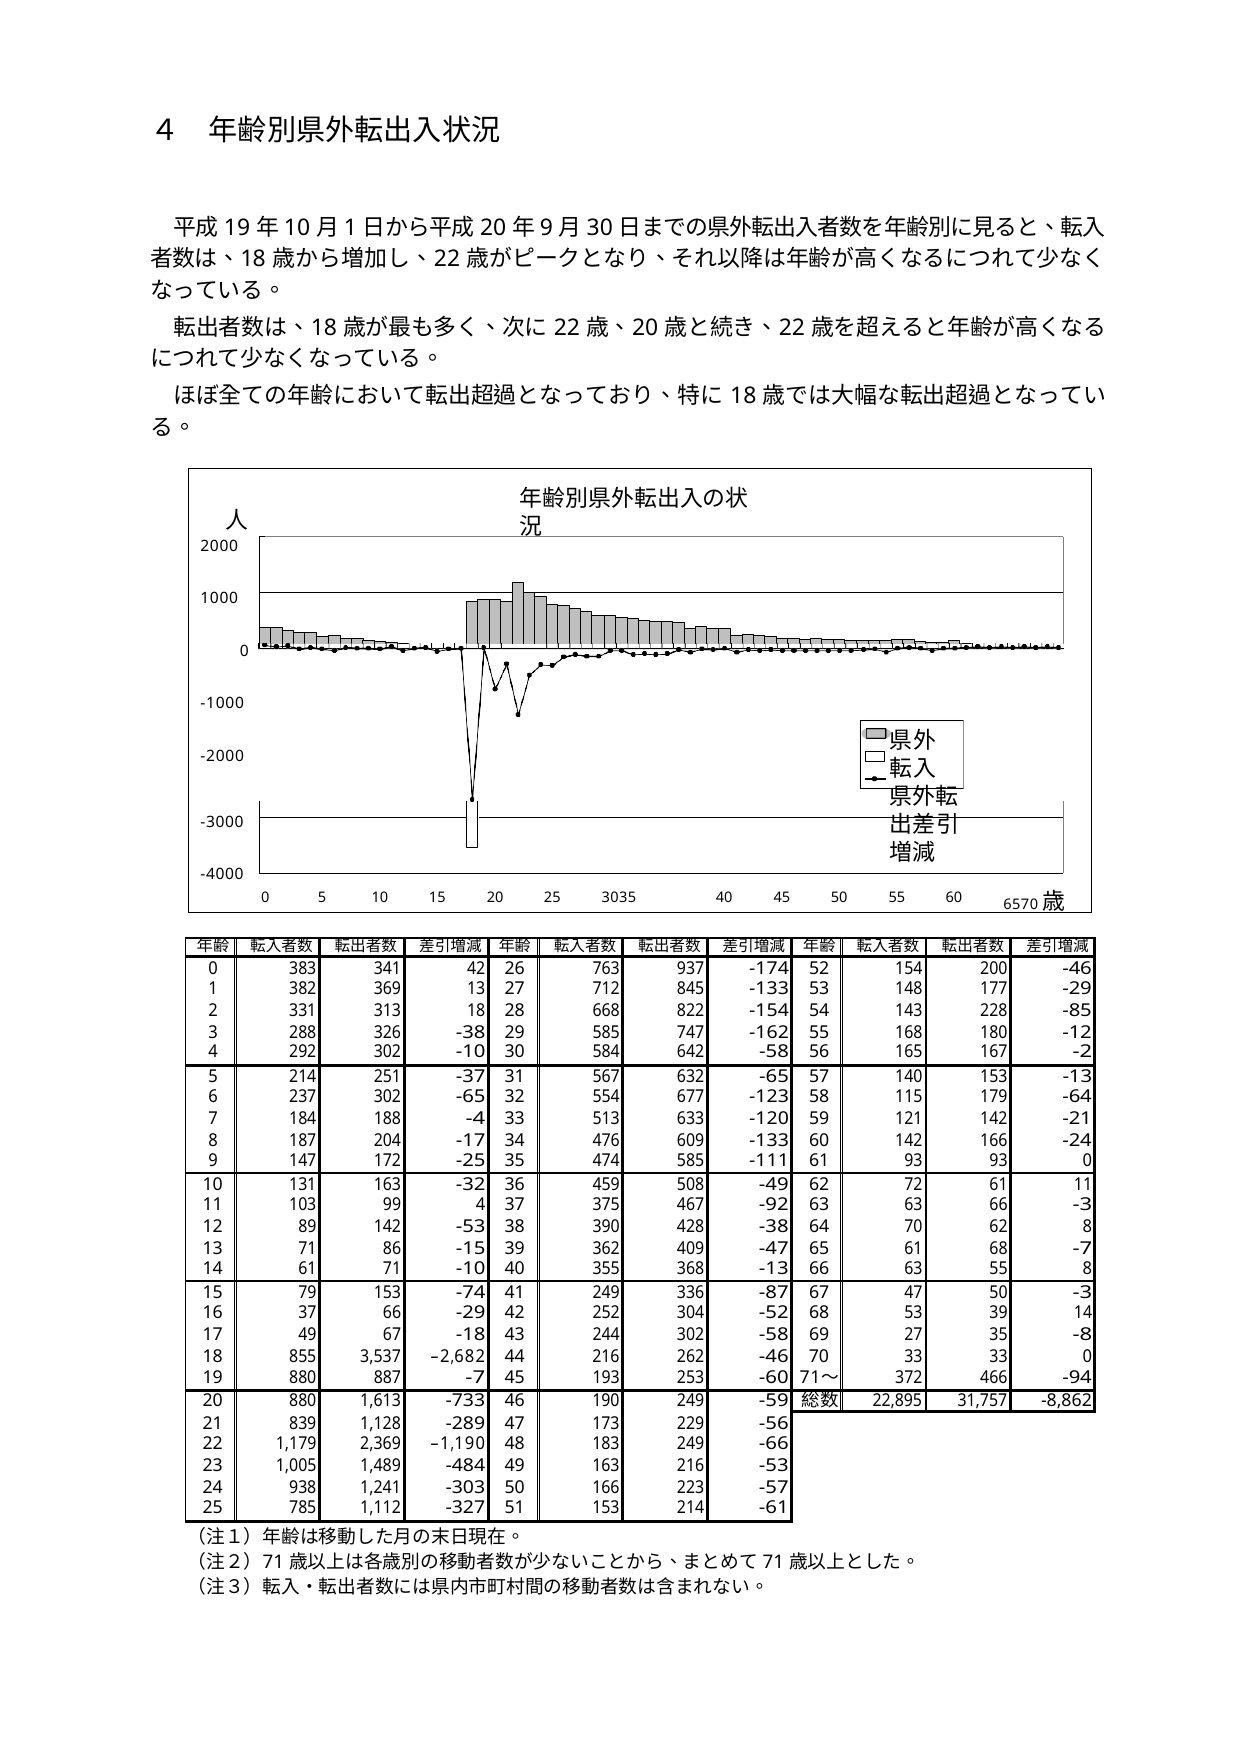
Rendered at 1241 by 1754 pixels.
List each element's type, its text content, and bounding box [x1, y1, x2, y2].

table_cell 585 [624, 1153, 706, 1172]
table_cell -8,862 [1012, 1392, 1093, 1410]
table_cell 41 [490, 1282, 537, 1303]
table_cell -8 [1012, 1325, 1093, 1347]
table_cell 165 [843, 1045, 925, 1063]
table_cell -2,682 [406, 1347, 487, 1369]
table_cell 121 [843, 1109, 925, 1131]
table_cell 131 [237, 1174, 318, 1195]
table_header 差引増減 [709, 939, 790, 955]
table_cell 71～ [793, 1369, 840, 1389]
table_cell 1,112 [321, 1500, 403, 1519]
table_cell 148 [843, 978, 925, 1000]
table_cell 39 [927, 1303, 1009, 1325]
table_cell -289 [406, 1410, 487, 1433]
table_cell 28 [490, 1000, 537, 1022]
table_cell 302 [624, 1325, 706, 1347]
table_header 転出者数 [927, 939, 1009, 955]
table_cell -120 [709, 1109, 790, 1131]
table_cell -7 [1012, 1239, 1093, 1261]
table_cell 302 [321, 1087, 403, 1109]
table_cell 48 [490, 1434, 537, 1456]
table_cell -64 [1012, 1087, 1093, 1109]
table_cell 237 [237, 1087, 318, 1109]
table_cell 474 [540, 1153, 621, 1172]
table_cell 14 [1012, 1303, 1093, 1325]
table_cell -37 [406, 1067, 487, 1087]
table_cell 153 [540, 1500, 621, 1519]
table_cell 249 [540, 1282, 621, 1303]
table_cell 39 [490, 1239, 537, 1261]
table_cell 21 [186, 1410, 234, 1433]
table_cell 40 [490, 1261, 537, 1280]
table_cell 362 [540, 1239, 621, 1261]
table_cell -162 [709, 1023, 790, 1044]
table_cell 51 [490, 1500, 537, 1519]
table_cell -94 [1012, 1369, 1093, 1389]
table_cell -3 [1012, 1282, 1093, 1303]
table_cell 93 [927, 1153, 1009, 1172]
table_cell 44 [490, 1347, 537, 1369]
table_cell 142 [927, 1109, 1009, 1131]
table_cell 143 [843, 1000, 925, 1022]
table_cell 166 [927, 1131, 1009, 1153]
table_cell 18 [186, 1347, 234, 1369]
table_cell 244 [540, 1325, 621, 1347]
table_cell 49 [490, 1456, 537, 1477]
table_cell 584 [540, 1045, 621, 1063]
table_cell 10 [186, 1174, 234, 1195]
table_cell 368 [624, 1261, 706, 1280]
table_cell 31 [490, 1067, 537, 1087]
table_cell 668 [540, 1000, 621, 1022]
table_cell 22,895 [843, 1392, 925, 1410]
table_cell 1,128 [321, 1410, 403, 1433]
table_cell 36 [490, 1174, 537, 1195]
table_cell 845 [624, 978, 706, 1000]
text （注１）年齢は移動した月の末日現在。 [187, 1523, 1155, 1548]
table_cell 63 [843, 1261, 925, 1280]
table_cell 46 [490, 1392, 537, 1410]
table_cell 27 [843, 1325, 925, 1347]
table_cell 326 [321, 1023, 403, 1044]
table_cell 0 [186, 958, 234, 978]
table_cell 253 [624, 1369, 706, 1389]
table_cell 33 [927, 1347, 1009, 1369]
table_cell 49 [237, 1325, 318, 1347]
table_cell -154 [709, 1000, 790, 1022]
table_cell 188 [321, 1109, 403, 1131]
table_cell 763 [540, 958, 621, 978]
table_cell 115 [843, 1087, 925, 1109]
table_cell 313 [321, 1000, 403, 1022]
table_cell -87 [709, 1282, 790, 1303]
table_cell 3,537 [321, 1347, 403, 1369]
table_cell 33 [843, 1347, 925, 1369]
table_cell 70 [843, 1217, 925, 1239]
table_cell 23 [186, 1456, 234, 1477]
table_cell 0 [1012, 1347, 1093, 1369]
table_cell 29 [490, 1023, 537, 1044]
table_cell 262 [624, 1347, 706, 1369]
table_cell 341 [321, 958, 403, 978]
table_cell 66 [927, 1195, 1009, 1217]
table_cell 47 [490, 1410, 537, 1433]
table_cell 33 [490, 1109, 537, 1131]
table_cell 61 [927, 1174, 1009, 1195]
table_cell -46 [709, 1347, 790, 1369]
table_cell 13 [406, 978, 487, 1000]
table_cell 69 [793, 1325, 840, 1347]
table_cell 554 [540, 1087, 621, 1109]
table_cell -66 [709, 1434, 790, 1456]
table_cell 61 [237, 1261, 318, 1280]
table_cell 68 [927, 1239, 1009, 1261]
table_cell 855 [237, 1347, 318, 1369]
table_cell 53 [843, 1303, 925, 1325]
table_cell 4 [406, 1195, 487, 1217]
table_cell -3 [1012, 1195, 1093, 1217]
table_cell 292 [237, 1045, 318, 1063]
table_cell 214 [624, 1500, 706, 1519]
table_cell -133 [709, 978, 790, 1000]
table_cell 409 [624, 1239, 706, 1261]
table_cell 251 [321, 1067, 403, 1087]
table_cell 466 [927, 1369, 1009, 1389]
table_cell 567 [540, 1067, 621, 1087]
table_cell 880 [237, 1369, 318, 1389]
table_cell 70 [793, 1347, 840, 1369]
table_cell 8 [1012, 1217, 1093, 1239]
table_cell 880 [237, 1392, 318, 1410]
table_cell 9 [186, 1153, 234, 1172]
table_cell -38 [406, 1023, 487, 1044]
table_cell 2,369 [321, 1434, 403, 1456]
table_cell 887 [321, 1369, 403, 1389]
table_header 転入者数 [237, 939, 318, 955]
table_cell 31,757 [927, 1392, 1009, 1410]
subtitle 平成 19 年 10 月 1 日から平成 20 年 9 月 30 日までの県外転出入者数を年齢別に見ると、転入者数は、18 歳から増加し、22 歳がピークとなり、それ以降は年齢が高くなるにつれて少なくなっている。 [150, 211, 1107, 305]
table_cell 249 [624, 1434, 706, 1456]
picture [258, 643, 1064, 848]
table_cell 302 [321, 1045, 403, 1063]
table_cell -29 [1012, 978, 1093, 1000]
table_cell 190 [540, 1392, 621, 1410]
table_cell 508 [624, 1174, 706, 1195]
table_cell 154 [843, 958, 925, 978]
table_cell -59 [709, 1392, 790, 1410]
table_cell 13 [186, 1239, 234, 1261]
table_cell 153 [927, 1067, 1009, 1087]
table_cell 37 [237, 1303, 318, 1325]
table_cell 252 [540, 1303, 621, 1325]
table_cell -58 [709, 1045, 790, 1063]
table_cell 1,241 [321, 1478, 403, 1499]
table_cell 193 [540, 1369, 621, 1389]
table_cell -53 [709, 1456, 790, 1477]
table_cell 390 [540, 1217, 621, 1239]
table_cell 8 [186, 1131, 234, 1153]
table_header 転出者数 [321, 939, 403, 955]
text （注３）転入・転出者数には県内市町村間の移動者数は含まれない。 [187, 1573, 1155, 1598]
table_cell 173 [540, 1410, 621, 1433]
table_cell -32 [406, 1174, 487, 1195]
table_cell 52 [793, 958, 840, 978]
table_cell 167 [927, 1045, 1009, 1063]
table_cell 71 [321, 1261, 403, 1280]
table_cell 331 [237, 1000, 318, 1022]
table_cell 180 [927, 1023, 1009, 1044]
table_cell 3 [186, 1023, 234, 1044]
table_cell -10 [406, 1045, 487, 1063]
table_cell 63 [793, 1195, 840, 1217]
text ほぼ全ての年齢において転出超過となっており、特に 18 歳では大幅な転出超過となっている。 [150, 378, 1107, 442]
table_cell 12 [186, 1217, 234, 1239]
table_cell 55 [793, 1023, 840, 1044]
table_cell 43 [490, 1325, 537, 1347]
table_cell 369 [321, 978, 403, 1000]
table_cell -17 [406, 1131, 487, 1153]
table_cell 304 [624, 1303, 706, 1325]
table_cell -133 [709, 1131, 790, 1153]
table_cell 216 [540, 1347, 621, 1369]
table_cell 632 [624, 1067, 706, 1087]
table_cell 163 [540, 1456, 621, 1477]
table_cell 53 [793, 978, 840, 1000]
table_cell 937 [624, 958, 706, 978]
table_cell 839 [237, 1410, 318, 1433]
table_cell 86 [321, 1239, 403, 1261]
table_cell 476 [540, 1131, 621, 1153]
table_cell 59 [793, 1109, 840, 1131]
table_cell 200 [927, 958, 1009, 978]
table_cell 0 [1012, 1153, 1093, 1172]
table_cell 428 [624, 1217, 706, 1239]
table_cell 61 [793, 1153, 840, 1172]
table_cell 24 [186, 1478, 234, 1499]
table_cell 1,613 [321, 1392, 403, 1410]
table_cell 168 [843, 1023, 925, 1044]
table_cell 45 [490, 1369, 537, 1389]
table_cell 216 [624, 1456, 706, 1477]
table_cell 183 [540, 1434, 621, 1456]
table_cell -65 [406, 1087, 487, 1109]
table_cell -303 [406, 1478, 487, 1499]
table_cell 1,489 [321, 1456, 403, 1477]
table_cell 19 [186, 1369, 234, 1389]
table_cell 677 [624, 1087, 706, 1109]
table_cell 42 [490, 1303, 537, 1325]
table_cell 172 [321, 1153, 403, 1172]
table_cell 17 [186, 1325, 234, 1347]
table_cell 63 [843, 1195, 925, 1217]
table_cell -53 [406, 1217, 487, 1239]
table_cell 47 [843, 1282, 925, 1303]
table_cell 42 [406, 958, 487, 978]
table_cell 67 [321, 1325, 403, 1347]
table_cell 71 [237, 1239, 318, 1261]
table_cell 609 [624, 1131, 706, 1153]
table_cell 223 [624, 1478, 706, 1499]
table_cell 633 [624, 1109, 706, 1131]
table_cell -1,190 [406, 1434, 487, 1456]
table_cell -21 [1012, 1109, 1093, 1131]
table_cell 214 [237, 1067, 318, 1087]
table_cell 142 [321, 1217, 403, 1239]
table_cell 16 [186, 1303, 234, 1325]
table_cell 11 [1012, 1174, 1093, 1195]
table_cell -25 [406, 1153, 487, 1172]
table_cell 336 [624, 1282, 706, 1303]
table_cell 25 [186, 1500, 234, 1519]
table_cell 153 [321, 1282, 403, 1303]
table_cell -92 [709, 1195, 790, 1217]
table_cell 372 [843, 1369, 925, 1389]
table_cell -123 [709, 1087, 790, 1109]
table_cell -38 [709, 1217, 790, 1239]
table_cell 67 [793, 1282, 840, 1303]
table_cell 8 [1012, 1261, 1093, 1280]
table_cell -10 [406, 1261, 487, 1280]
table_cell 166 [540, 1478, 621, 1499]
table_cell -85 [1012, 1000, 1093, 1022]
table_cell 66 [321, 1303, 403, 1325]
table_cell 65 [793, 1239, 840, 1261]
table_cell 総数 [793, 1392, 840, 1410]
table_cell 11 [186, 1195, 234, 1217]
table_cell 177 [927, 978, 1009, 1000]
table_cell 27 [490, 978, 537, 1000]
table_cell 22 [186, 1434, 234, 1456]
table_cell 467 [624, 1195, 706, 1217]
table_cell -29 [406, 1303, 487, 1325]
table_cell -65 [709, 1067, 790, 1087]
table_cell -2 [1012, 1045, 1093, 1063]
table_cell 99 [321, 1195, 403, 1217]
table_header 差引増減 [406, 939, 487, 955]
table_cell 26 [490, 958, 537, 978]
table_cell 37 [490, 1195, 537, 1217]
table_cell 147 [237, 1153, 318, 1172]
table_cell 2 [186, 1000, 234, 1022]
table_cell -46 [1012, 958, 1093, 978]
table_cell -57 [709, 1478, 790, 1499]
table_cell 58 [793, 1087, 840, 1109]
table_cell -15 [406, 1239, 487, 1261]
table_header 転入者数 [843, 939, 925, 955]
table_cell 1,005 [237, 1456, 318, 1477]
table_cell -733 [406, 1392, 487, 1410]
table_cell 228 [927, 1000, 1009, 1022]
table_cell 288 [237, 1023, 318, 1044]
table_cell 179 [927, 1087, 1009, 1109]
table_cell 35 [490, 1153, 537, 1172]
table_header 差引増減 [1012, 939, 1093, 955]
table_cell -60 [709, 1369, 790, 1389]
table_cell -111 [709, 1153, 790, 1172]
table_cell 57 [793, 1067, 840, 1087]
table_cell 14 [186, 1261, 234, 1280]
table_cell 54 [793, 1000, 840, 1022]
table_cell 184 [237, 1109, 318, 1131]
table_cell 6 [186, 1087, 234, 1109]
table_cell 7 [186, 1109, 234, 1131]
table_cell -24 [1012, 1131, 1093, 1153]
table_cell -49 [709, 1174, 790, 1195]
table_cell -58 [709, 1325, 790, 1347]
table_cell 64 [793, 1217, 840, 1239]
table_cell 15 [186, 1282, 234, 1303]
table_cell 68 [793, 1303, 840, 1325]
table_cell 747 [624, 1023, 706, 1044]
table_cell 62 [793, 1174, 840, 1195]
subtitle ４ 年齢別県外転出入状況 [150, 109, 1155, 149]
table_cell -13 [1012, 1067, 1093, 1087]
table_cell 513 [540, 1109, 621, 1131]
table_cell [793, 1413, 1094, 1519]
text （注２）71 歳以上は各歳別の移動者数が少ないことから、まとめて 71 歳以上とした。 [187, 1548, 1155, 1573]
table_cell 72 [843, 1174, 925, 1195]
table_cell 249 [624, 1392, 706, 1410]
table_cell 163 [321, 1174, 403, 1195]
table_cell 79 [237, 1282, 318, 1303]
table_cell 938 [237, 1478, 318, 1499]
table_cell 785 [237, 1500, 318, 1519]
table_cell -74 [406, 1282, 487, 1303]
table_header 転入者数 [540, 939, 621, 955]
table_cell 35 [927, 1325, 1009, 1347]
table_cell -484 [406, 1456, 487, 1477]
table_cell 66 [793, 1261, 840, 1280]
table_header 年齢 [793, 939, 840, 955]
table_cell 375 [540, 1195, 621, 1217]
table_cell 382 [237, 978, 318, 1000]
table_cell 142 [843, 1131, 925, 1153]
table_cell -327 [406, 1500, 487, 1519]
table_header 年齢 [186, 939, 234, 955]
table_cell 61 [843, 1239, 925, 1261]
table_cell -12 [1012, 1023, 1093, 1044]
table_cell 56 [793, 1045, 840, 1063]
table_cell 1 [186, 978, 234, 1000]
table_cell 5 [186, 1067, 234, 1087]
text 転出者数は、18 歳が最も多く、次に 22 歳、20 歳と続き、22 歳を超えると年齢が高くなるにつれて少なくなっている。 [150, 311, 1107, 373]
table_cell 60 [793, 1131, 840, 1153]
table_cell 18 [406, 1000, 487, 1022]
table_cell 20 [186, 1392, 234, 1410]
table_cell 32 [490, 1087, 537, 1109]
table_cell 50 [927, 1282, 1009, 1303]
table_cell -47 [709, 1239, 790, 1261]
table_cell 4 [186, 1045, 234, 1063]
table_cell 459 [540, 1174, 621, 1195]
table_cell 229 [624, 1410, 706, 1433]
table_header 年齢 [490, 939, 537, 955]
table_cell 585 [540, 1023, 621, 1044]
table_cell 355 [540, 1261, 621, 1280]
table_cell -18 [406, 1325, 487, 1347]
table_cell 30 [490, 1045, 537, 1063]
table_cell -61 [709, 1500, 790, 1519]
table_cell -52 [709, 1303, 790, 1325]
table_cell -7 [406, 1369, 487, 1389]
table_cell 383 [237, 958, 318, 978]
table_cell -4 [406, 1109, 487, 1131]
table_cell 62 [927, 1217, 1009, 1239]
table_cell 103 [237, 1195, 318, 1217]
table_cell 93 [843, 1153, 925, 1172]
table_cell 140 [843, 1067, 925, 1087]
table_cell 55 [927, 1261, 1009, 1280]
table_cell 204 [321, 1131, 403, 1153]
table_cell 187 [237, 1131, 318, 1153]
table_cell 712 [540, 978, 621, 1000]
table_cell 822 [624, 1000, 706, 1022]
table_cell -174 [709, 958, 790, 978]
table_cell -13 [709, 1261, 790, 1280]
table_header 転出者数 [624, 939, 706, 955]
table_cell 38 [490, 1217, 537, 1239]
table_cell 89 [237, 1217, 318, 1239]
table_cell 34 [490, 1131, 537, 1153]
table_cell 642 [624, 1045, 706, 1063]
table_cell -56 [709, 1410, 790, 1433]
table_cell 1,179 [237, 1434, 318, 1456]
table_cell 50 [490, 1478, 537, 1499]
